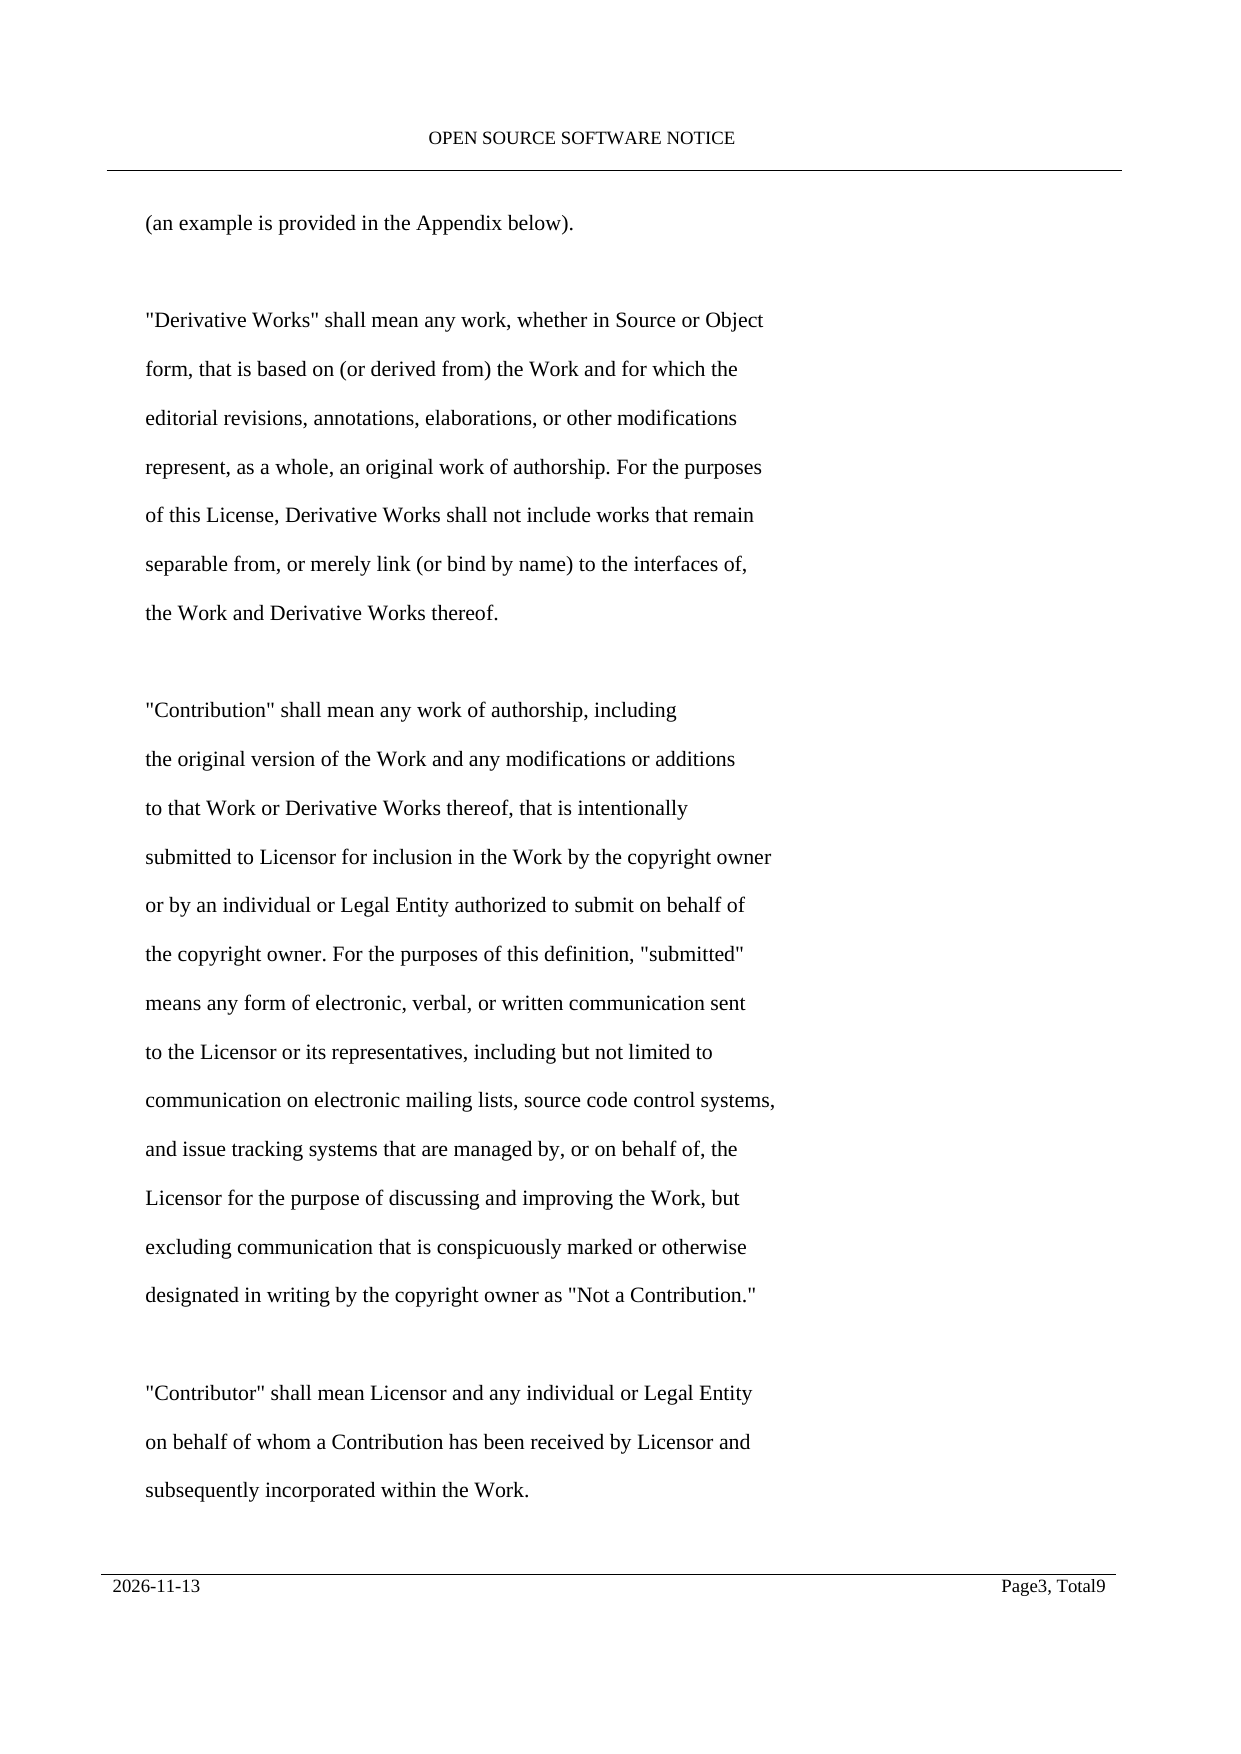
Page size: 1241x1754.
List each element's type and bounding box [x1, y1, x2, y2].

text [112, 206, 1128, 1506]
